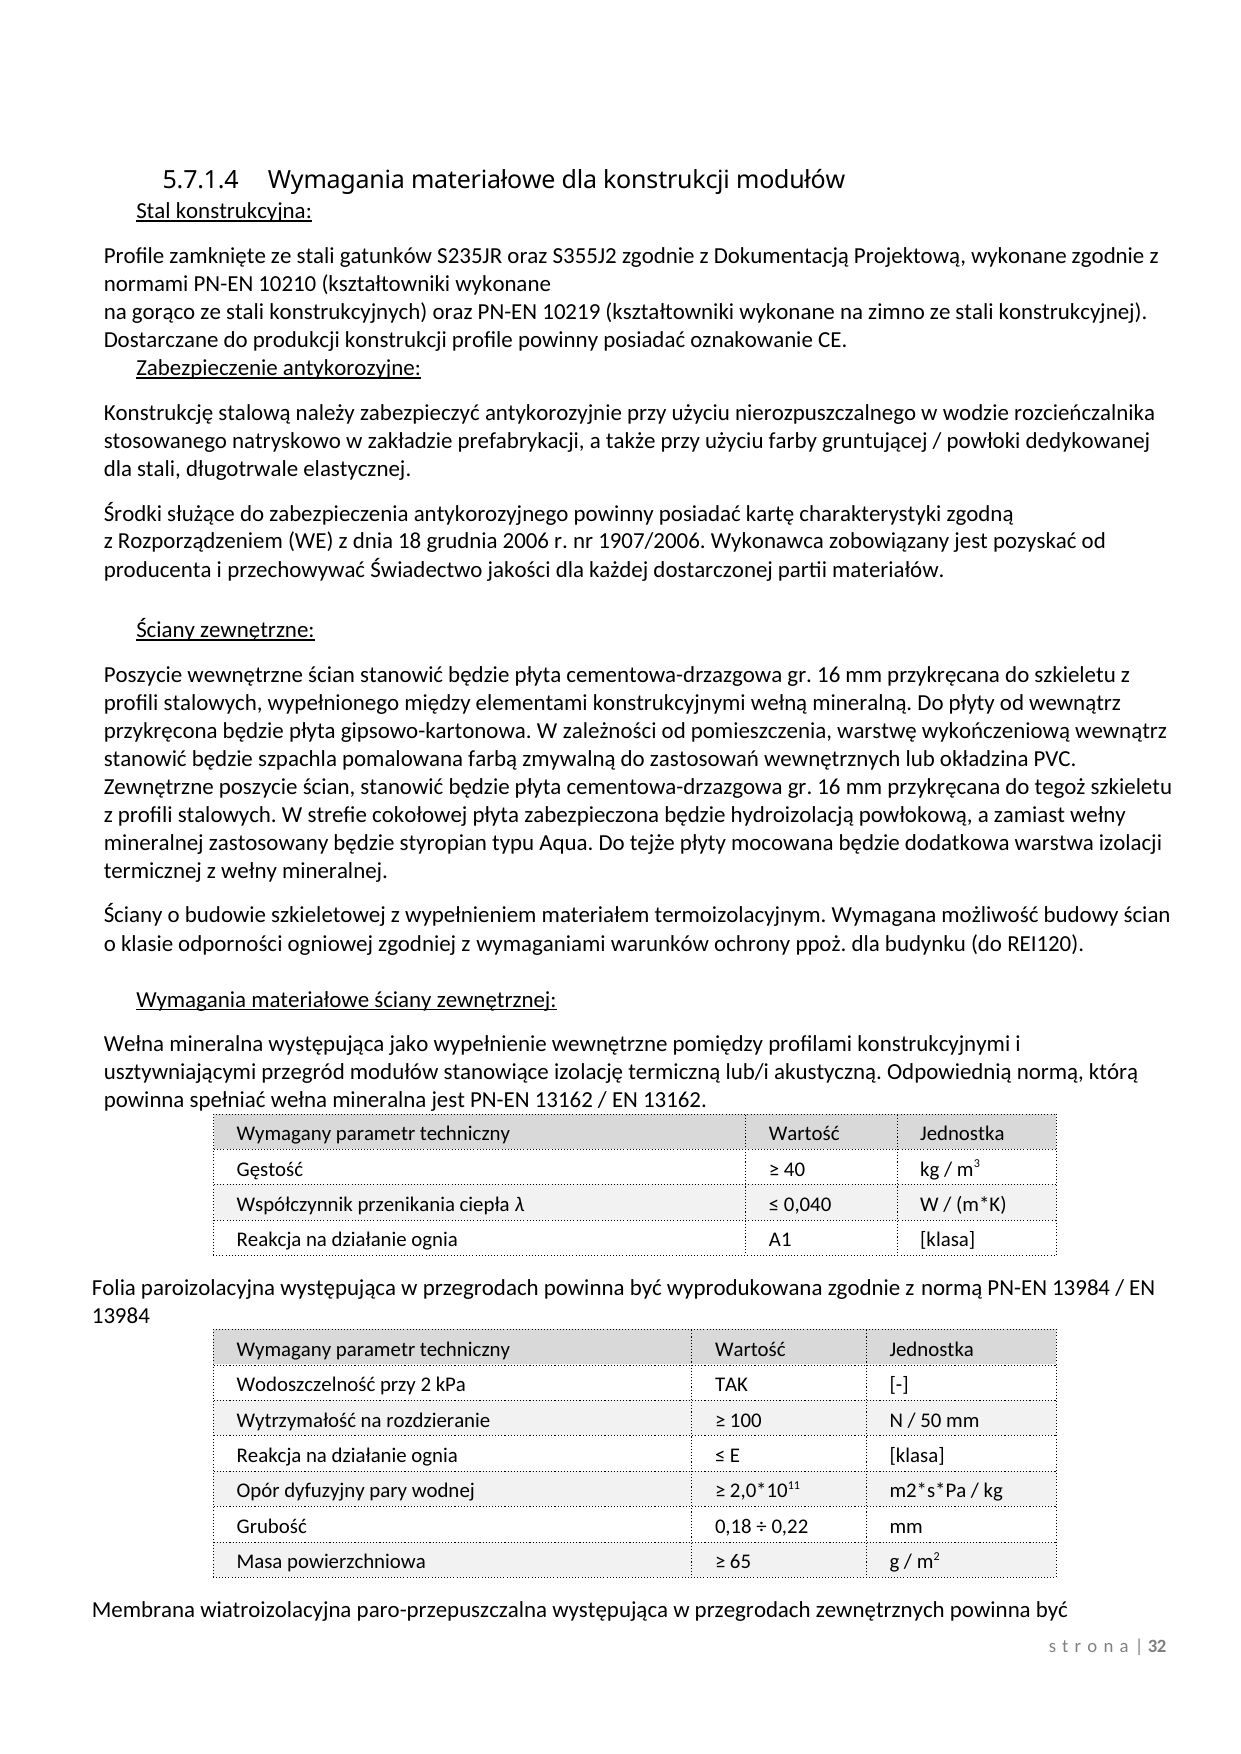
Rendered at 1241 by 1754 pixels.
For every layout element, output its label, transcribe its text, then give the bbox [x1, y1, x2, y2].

text Ściany o budowie szkieletowej z wypełnieniem materiałem termoizolacyjnym. Wymagana możliwość budowy ścian o klasie odporności ogniowej zgodniej z wymaganiami warunków ochrony ppoż. dla budynku (do REI120). [103, 901, 1178, 957]
text Folia paroizolacyjna występująca w przegrodach powinna być wyprodukowana zgodnie z normą PN-EN 13984 / EN 13984 [92, 1273, 1178, 1329]
text Ściany zewnętrzne: [136, 615, 1178, 643]
text Środki służące do zabezpieczenia antykorozyjnego powinny posiadać kartę charakterystyki zgodną z Rozporządzeniem (WE) z dnia 18 grudnia 2006 r. nr 1907/2006. Wykonawca zobowiązany jest pozyskać od producenta i przechowywać Świadectwo jakości dla każdej dostarczonej partii materiałów. [103, 499, 1178, 583]
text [92, 1595, 1178, 1623]
text Profile zamknięte ze stali gatunków S235JR oraz S355J2 zgodnie z Dokumentacją Projektową, wykonane zgodnie z normami PN-EN 10210 (kształtowniki wykonane na gorąco ze stali konstrukcyjnych) oraz PN-EN 10219 (kształtowniki wykonane na zimno ze stali konstrukcyjnej). Dostarczane do produkcji konstrukcji profile powinny posiadać oznakowanie CE. [103, 241, 1178, 353]
text Zabezpieczenie antykorozyjne: [136, 353, 1178, 381]
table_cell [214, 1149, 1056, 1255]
text Stal konstrukcyjna: [136, 196, 1178, 224]
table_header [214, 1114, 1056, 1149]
list Wymagania materiałowe dla konstrukcji modułów [162, 162, 1178, 196]
text Wymagania materiałowe ściany zewnętrznej: [136, 985, 1178, 1013]
text Wełna mineralna występująca jako wypełnienie wewnętrzne pomiędzy profilami konstrukcyjnymi i usztywniającymi przegród modułów stanowiące izolację termiczną lub/i akustyczną. Odpowiednią normą, którą powinna spełniać wełna mineralna jest PN-EN 13162 / EN 13162. [103, 1029, 1178, 1113]
text Konstrukcję stalową należy zabezpieczyć antykorozyjnie przy użyciu nierozpuszczalnego w wodzie rozcieńczalnika stosowanego natryskowo w zakładzie prefabrykacji, a także przy użyciu farby gruntującej / powłoki dedykowanej dla stali, długotrwale elastycznej. [103, 398, 1178, 482]
text Poszycie wewnętrzne ścian stanowić będzie płyta cementowa-drzazgowa gr. 16 mm przykręcana do szkieletu z profili stalowych, wypełnionego między elementami konstrukcyjnymi wełną mineralną. Do płyty od wewnątrz przykręcona będzie płyta gipsowo-kartonowa. W zależności od pomieszczenia, warstwę wykończeniową wewnątrz stanowić będzie szpachla pomalowana farbą zmywalną do zastosowań wewnętrznych lub okładzina PVC. Zewnętrzne poszycie ścian, stanowić będzie płyta cementowa-drzazgowa gr. 16 mm przykręcana do tegoż szkieletu z profili stalowych. W strefie cokołowej płyta zabezpieczona będzie hydroizolacją powłokową, a zamiast wełny mineralnej zastosowany będzie styropian typu Aqua. Do tejże płyty mocowana będzie dodatkowa warstwa izolacji termicznej z wełny mineralnej. [103, 660, 1178, 884]
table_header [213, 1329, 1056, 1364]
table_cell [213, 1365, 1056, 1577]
